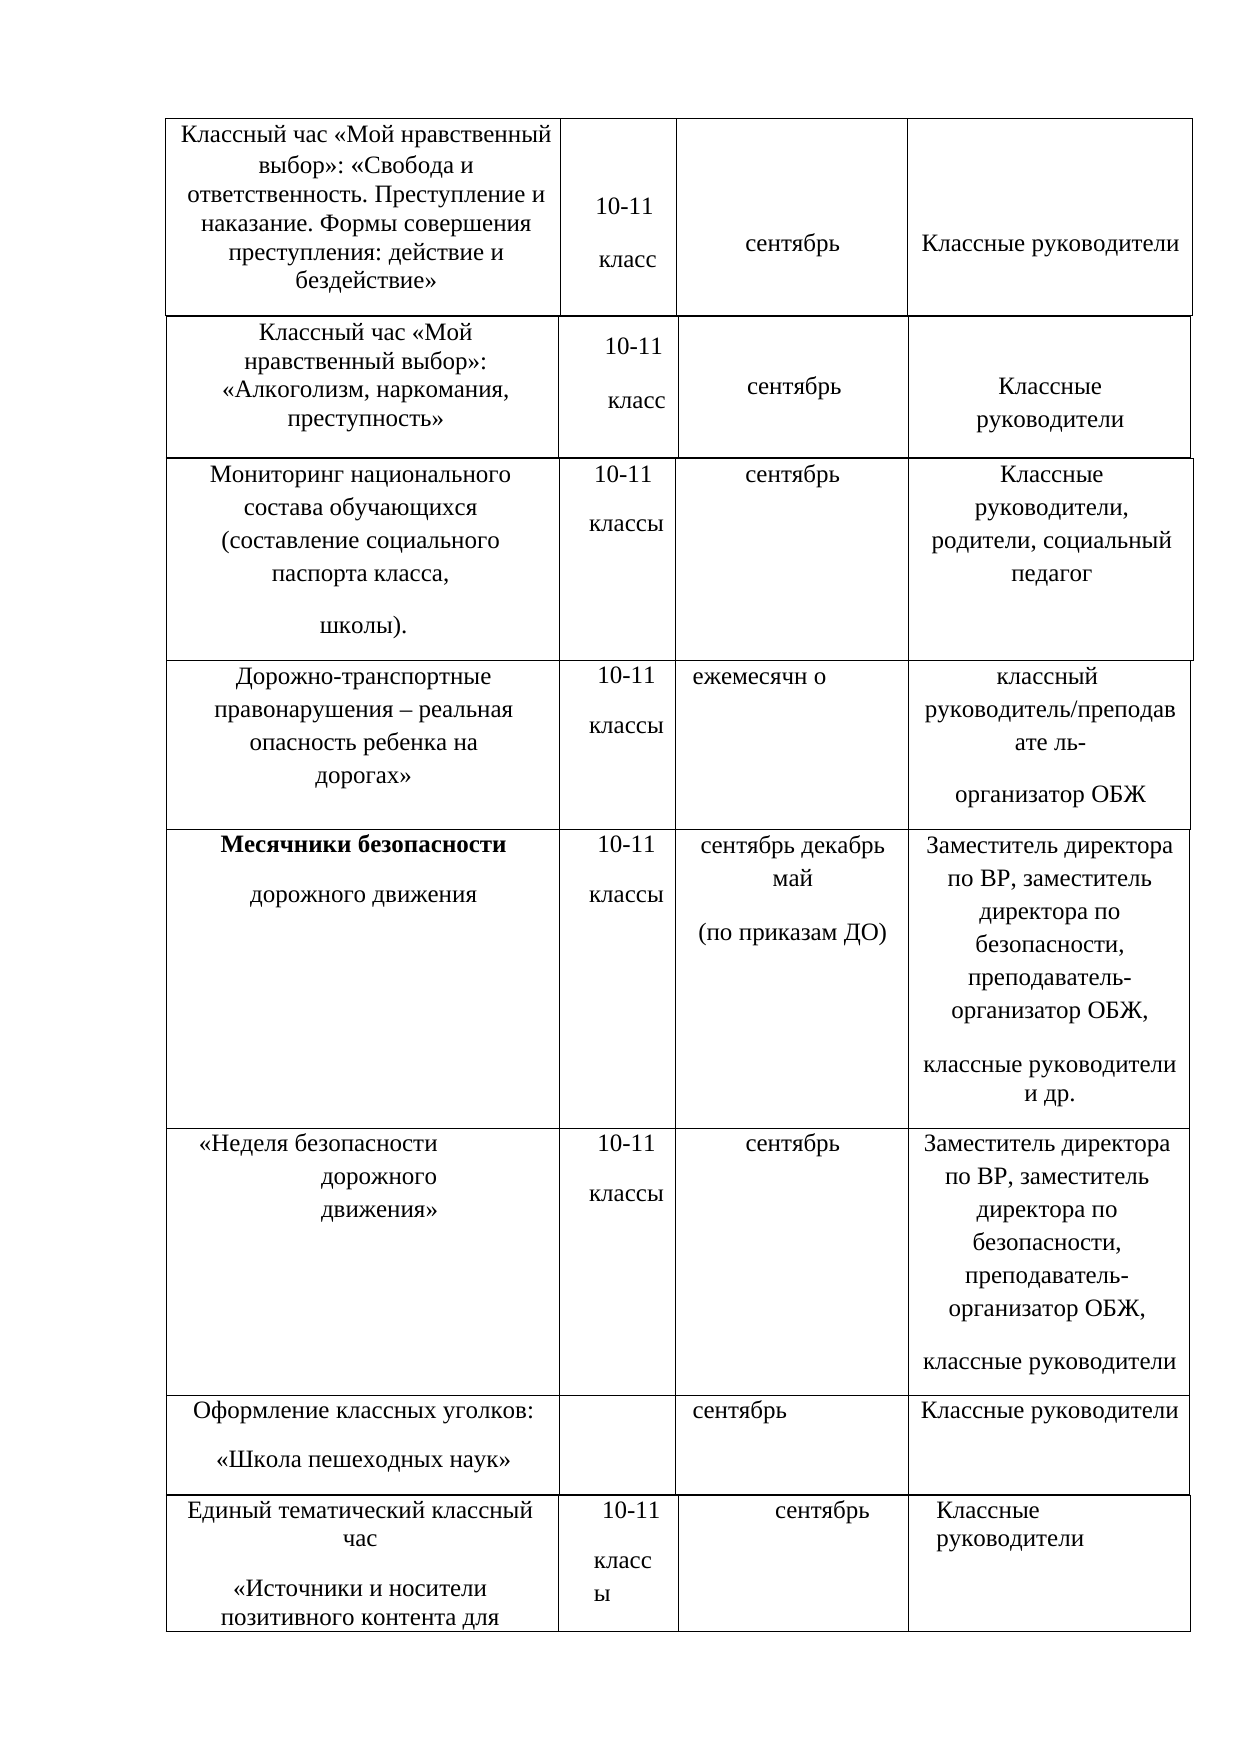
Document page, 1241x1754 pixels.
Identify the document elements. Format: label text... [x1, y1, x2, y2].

table_header 10-11 классы [560, 459, 675, 660]
table_cell Заместитель директора по ВР, заместитель директора по безопасности, преподаватель- организатор ОБЖ, классные руководители и др. [909, 830, 1189, 1127]
table_cell Дорожно-транспортные правонарушения – реальная опасность ребенка на дорогах» [167, 661, 559, 829]
table_header Классные руководители, родители, социальный педагог [909, 459, 1193, 660]
table_header Классный час «Мой нравственный выбор»: «Алкоголизм, наркомания, преступность» [167, 317, 558, 457]
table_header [167, 1496, 558, 1631]
table_cell классный руководитель/преподавате ль- организатор ОБЖ [909, 661, 1190, 829]
table_header Классные руководители [908, 119, 1192, 315]
table_cell ежемесячн о [676, 661, 908, 829]
table_cell Заместитель директора по ВР, заместитель директора по безопасности, преподаватель- организатор ОБЖ, классные руководители [909, 1129, 1189, 1395]
table_header Мониторинг национального состава обучающихся (составление социального паспорта класса, школы). [167, 459, 559, 660]
table_header сентябрь [679, 317, 908, 457]
table_cell 10-11 классы [560, 830, 675, 1127]
table_cell Классные руководители [909, 1396, 1189, 1493]
table_header сентябрь [677, 119, 907, 315]
table_cell сентябрь [676, 1129, 908, 1395]
table_cell 10-11 классы [560, 661, 675, 829]
table_cell сентябрь [676, 1396, 908, 1493]
table_header сентябрь [679, 1496, 908, 1631]
table_cell 10-11 классы [560, 1129, 675, 1395]
table_cell сентябрь декабрь май (по приказам ДО) [676, 830, 908, 1127]
table_header 10-11 класс [561, 119, 676, 315]
table_header сентябрь [676, 459, 908, 660]
table_cell Месячники безопасности дорожного движения [167, 830, 559, 1127]
table_cell Оформление классных уголков: «Школа пешеходных наук» [167, 1396, 559, 1493]
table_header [909, 1496, 1190, 1631]
table_header 10-11 класс [559, 317, 678, 457]
table_cell [560, 1396, 675, 1493]
table_cell «Неделя безопасности дорожного движения» [167, 1129, 559, 1395]
table_header 10-11 классы [559, 1496, 678, 1631]
table_header Классные руководители [909, 317, 1190, 457]
table_header Классный час «Мой нравственный выбор»: «Свобода и ответственность. Преступление и наказание. Формы совершения преступления: действие и бездействие» [166, 119, 560, 315]
